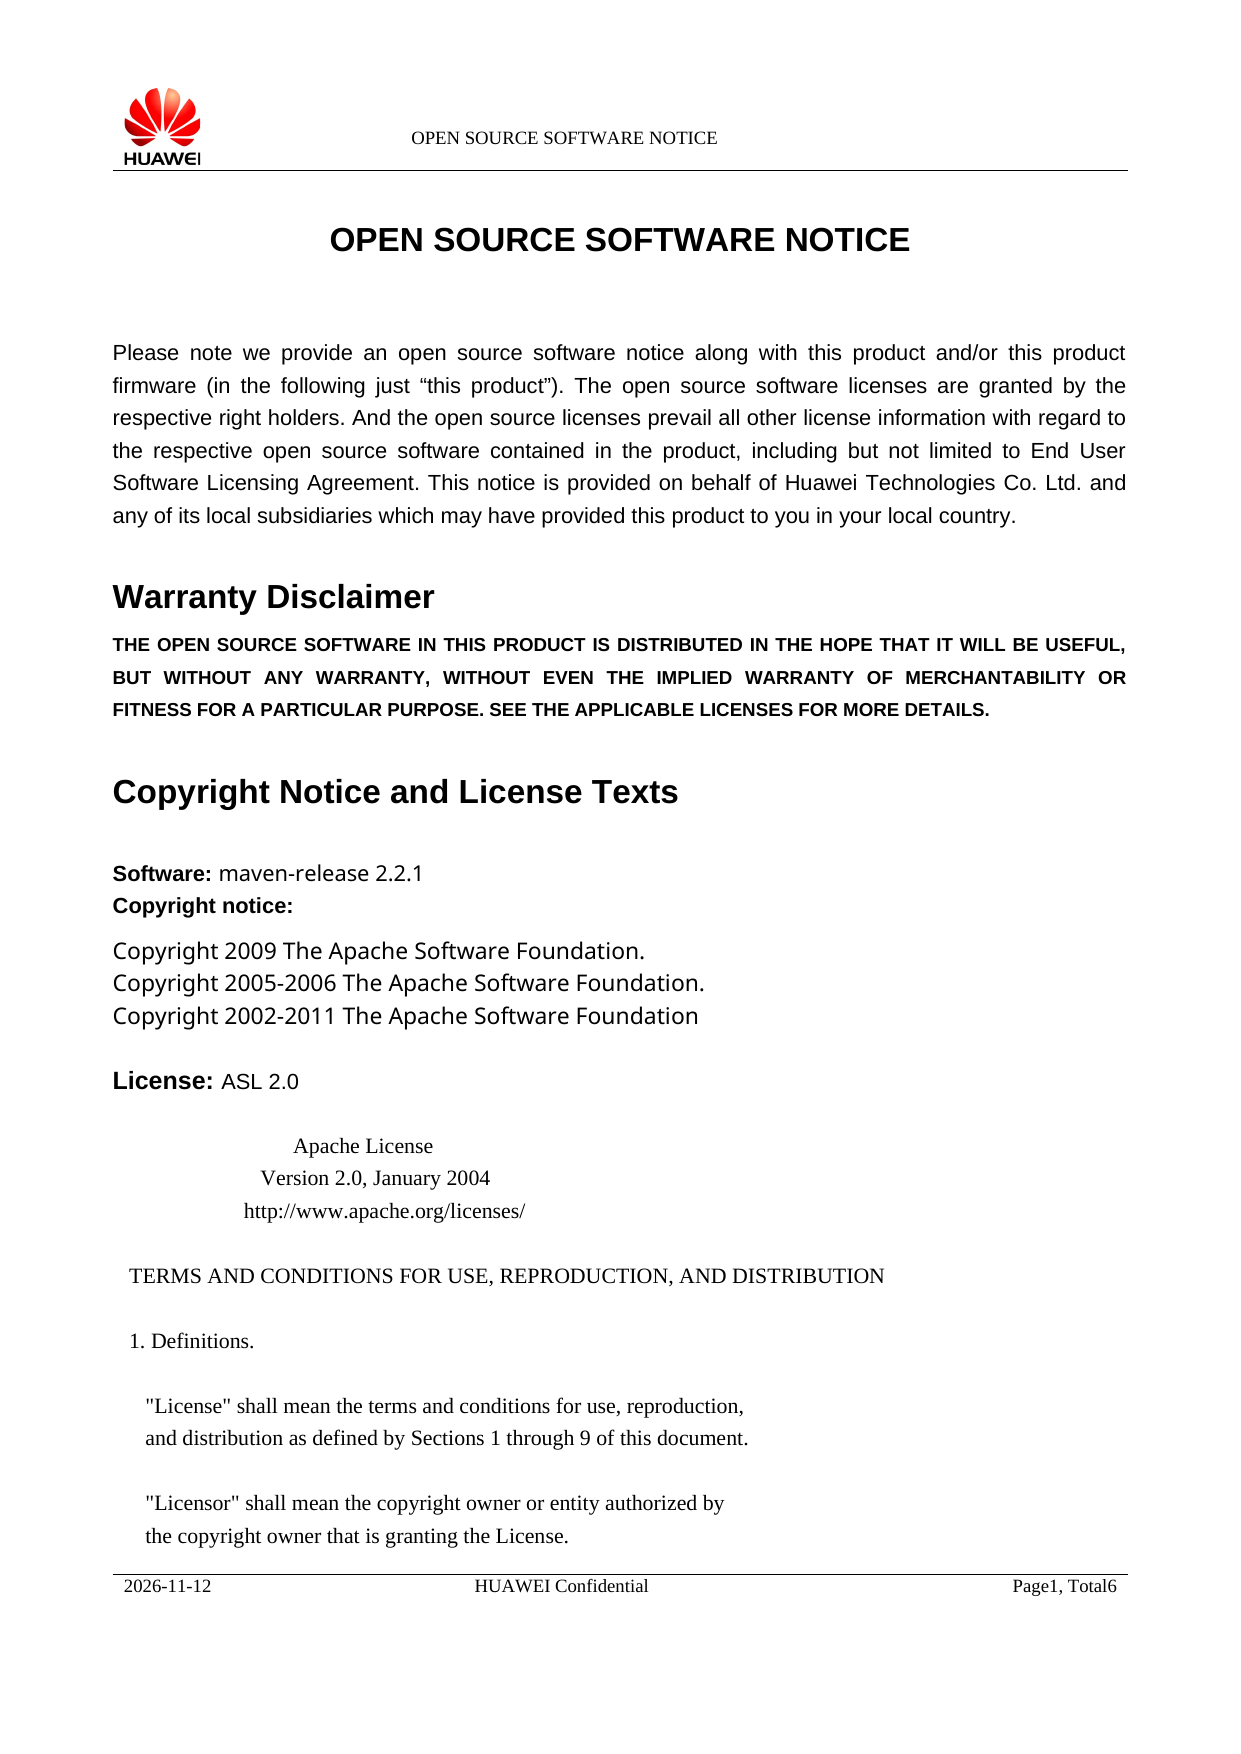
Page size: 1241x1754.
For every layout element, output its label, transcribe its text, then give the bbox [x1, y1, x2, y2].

picture [124, 88, 201, 165]
text Copyright notice: [112, 889, 1128, 921]
text Copyright Notice and License Texts [112, 759, 1128, 824]
text Warranty Disclaimer [112, 564, 1128, 629]
text The open source software in this product is distributed in the hope that it will be useful, but WITHOUT ANY WARRANTY, without even the implied warranty of MERCHANTABILITY or FITNESS FOR A PARTICULAR PURPOSE. See the applicable licenses for more details. [112, 629, 1128, 726]
text Copyright 2009 The Apache Software Foundation. Copyright 2005-2006 The Apache Software Foundation. Copyright 2002-2011 The Apache Software Foundation [112, 934, 1128, 1064]
text License: ASL 2.0 [112, 1064, 1128, 1096]
text Please note we provide an open source software notice along with this product and/or this product firmware (in the following just “this product”). The open source software licenses are granted by the respective right holders. And the open source licenses prevail all other license information with regard to the respective open source software contained in the product, including but not limited to End User Software Licensing Agreement. This notice is provided on behalf of Huawei Technologies Co. Ltd. and any of its local subsidiaries which may have provided this product to you in your local country. [112, 336, 1128, 531]
text OPEN SOURCE SOFTWARE NOTICE [112, 206, 1128, 271]
title Software: maven-release 2.2.1 [112, 856, 1128, 889]
